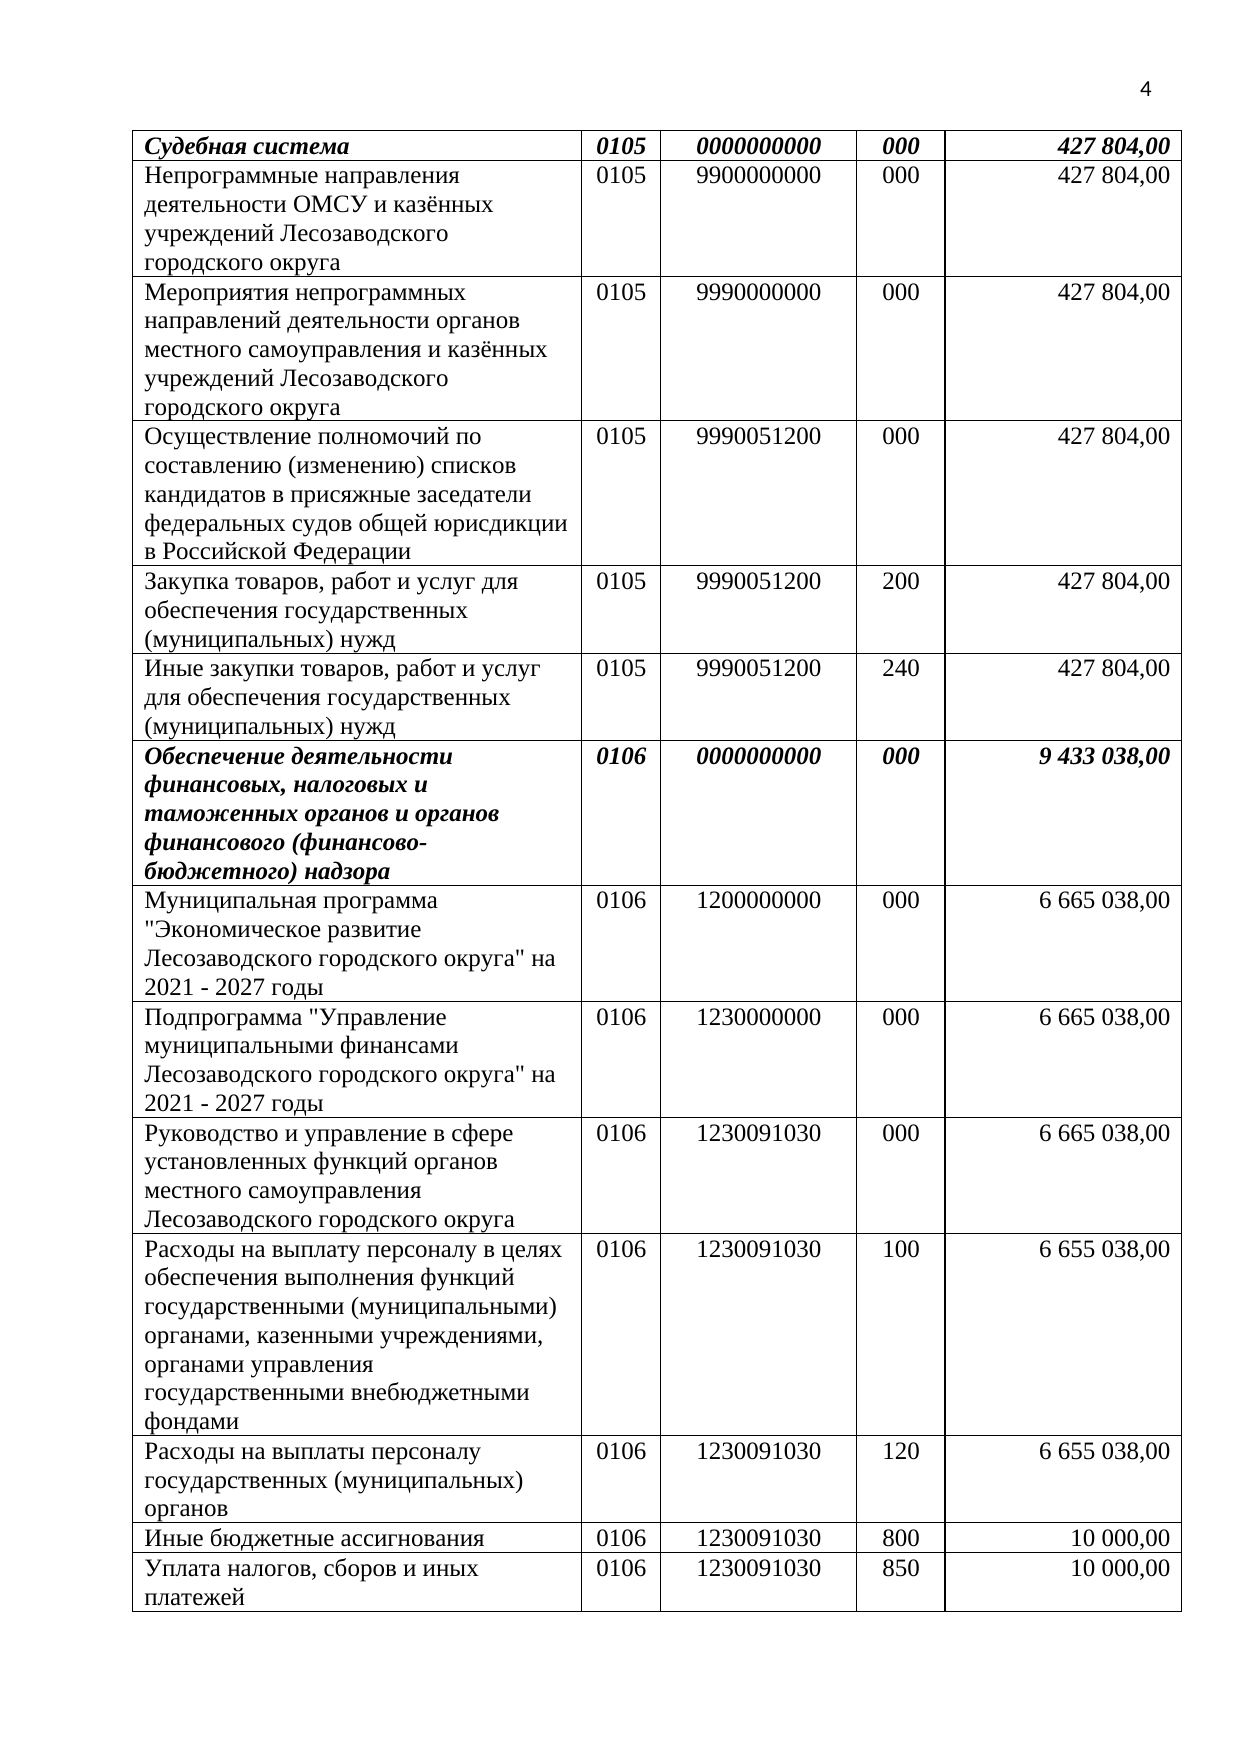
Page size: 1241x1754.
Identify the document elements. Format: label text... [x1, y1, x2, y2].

table_cell 1230000000 [661, 1002, 856, 1117]
table_cell 6 665 038,00 [946, 886, 1181, 1001]
table_cell 427 804,00 [946, 131, 1181, 159]
table_cell 427 804,00 [946, 161, 1181, 276]
table_cell 800 [857, 1523, 944, 1552]
table_cell 0106 [582, 1523, 660, 1552]
table_cell 000 [857, 741, 944, 884]
table_cell Непрограммные направления деятельности ОМСУ и казённых учреждений Лесозаводского городского округа [133, 161, 581, 276]
table_cell 427 804,00 [946, 654, 1181, 740]
table_cell 0106 [582, 1118, 660, 1233]
table_cell 9900000000 [661, 161, 856, 276]
table_cell 000 [857, 1118, 944, 1233]
table_cell 10 000,00 [946, 1523, 1181, 1552]
table_cell 0105 [582, 421, 660, 565]
table_cell 9990051200 [661, 654, 856, 740]
table_cell 0106 [582, 1553, 660, 1611]
table_cell 1230091030 [661, 1523, 856, 1552]
table_cell 100 [857, 1234, 944, 1435]
table_cell 1230091030 [661, 1553, 856, 1611]
table_cell 9990051200 [661, 421, 856, 565]
table_cell 850 [857, 1553, 944, 1611]
table_cell 6 655 038,00 [946, 1234, 1181, 1435]
table_cell 200 [857, 566, 944, 652]
table_cell 9 433 038,00 [946, 741, 1181, 884]
table_cell 427 804,00 [946, 566, 1181, 652]
table_cell 10 000,00 [946, 1553, 1181, 1611]
table_cell 0106 [582, 1234, 660, 1435]
table_cell 120 [857, 1436, 944, 1522]
table_cell 000 [857, 1002, 944, 1117]
table_cell 6 655 038,00 [946, 1436, 1181, 1522]
table_cell 0105 [582, 161, 660, 276]
table_cell Муниципальная программа "Экономическое развитие Лесозаводского городского округа" на 2021 - 2027 годы [133, 886, 581, 1001]
table_cell Обеспечение деятельности финансовых, налоговых и таможенных органов и органов финансового (финансово-бюджетного) надзора [133, 741, 581, 884]
table_cell 0105 [582, 654, 660, 740]
table_cell Подпрограмма "Управление муниципальными финансами Лесозаводского городского округа" на 2021 - 2027 годы [133, 1002, 581, 1117]
table_cell Мероприятия непрограммных направлений деятельности органов местного самоуправления и казённых учреждений Лесозаводского городского округа [133, 277, 581, 420]
table_cell 6 665 038,00 [946, 1118, 1181, 1233]
table_cell Иные бюджетные ассигнования [133, 1523, 581, 1552]
table_cell 0000000000 [661, 741, 856, 884]
table_cell 6 665 038,00 [946, 1002, 1181, 1117]
table_cell Осуществление полномочий по составлению (изменению) списков кандидатов в присяжные заседатели федеральных судов общей юрисдикции в Российской Федерации [133, 421, 581, 565]
table_cell 000 [857, 161, 944, 276]
table_cell Судебная система [133, 131, 581, 159]
table_cell Иные закупки товаров, работ и услуг для обеспечения государственных (муниципальных) нужд [133, 654, 581, 740]
table_cell Закупка товаров, работ и услуг для обеспечения государственных (муниципальных) нужд [133, 566, 581, 652]
table_cell 427 804,00 [946, 421, 1181, 565]
table_cell 0106 [582, 741, 660, 884]
table_cell 1230091030 [661, 1118, 856, 1233]
table_cell 0105 [582, 277, 660, 420]
table_cell Руководство и управление в сфере установленных функций органов местного самоуправления Лесозаводского городского округа [133, 1118, 581, 1233]
table_cell 000 [857, 277, 944, 420]
table_cell 9990000000 [661, 277, 856, 420]
table_cell 1230091030 [661, 1234, 856, 1435]
table_cell Уплата налогов, сборов и иных платежей [133, 1553, 581, 1611]
table_cell 0000000000 [661, 131, 856, 159]
table_cell 0105 [582, 131, 660, 159]
table_cell Расходы на выплаты персоналу государственных (муниципальных) органов [133, 1436, 581, 1522]
table_cell 0105 [582, 566, 660, 652]
table_cell 0106 [582, 1002, 660, 1117]
table_cell 1200000000 [661, 886, 856, 1001]
table_cell 000 [857, 131, 944, 159]
table_cell 0106 [582, 886, 660, 1001]
table_cell 000 [857, 886, 944, 1001]
table_cell 000 [857, 421, 944, 565]
table_cell 240 [857, 654, 944, 740]
table_cell 427 804,00 [946, 277, 1181, 420]
table_cell 1230091030 [661, 1436, 856, 1522]
table_cell 0106 [582, 1436, 660, 1522]
table_cell 9990051200 [661, 566, 856, 652]
